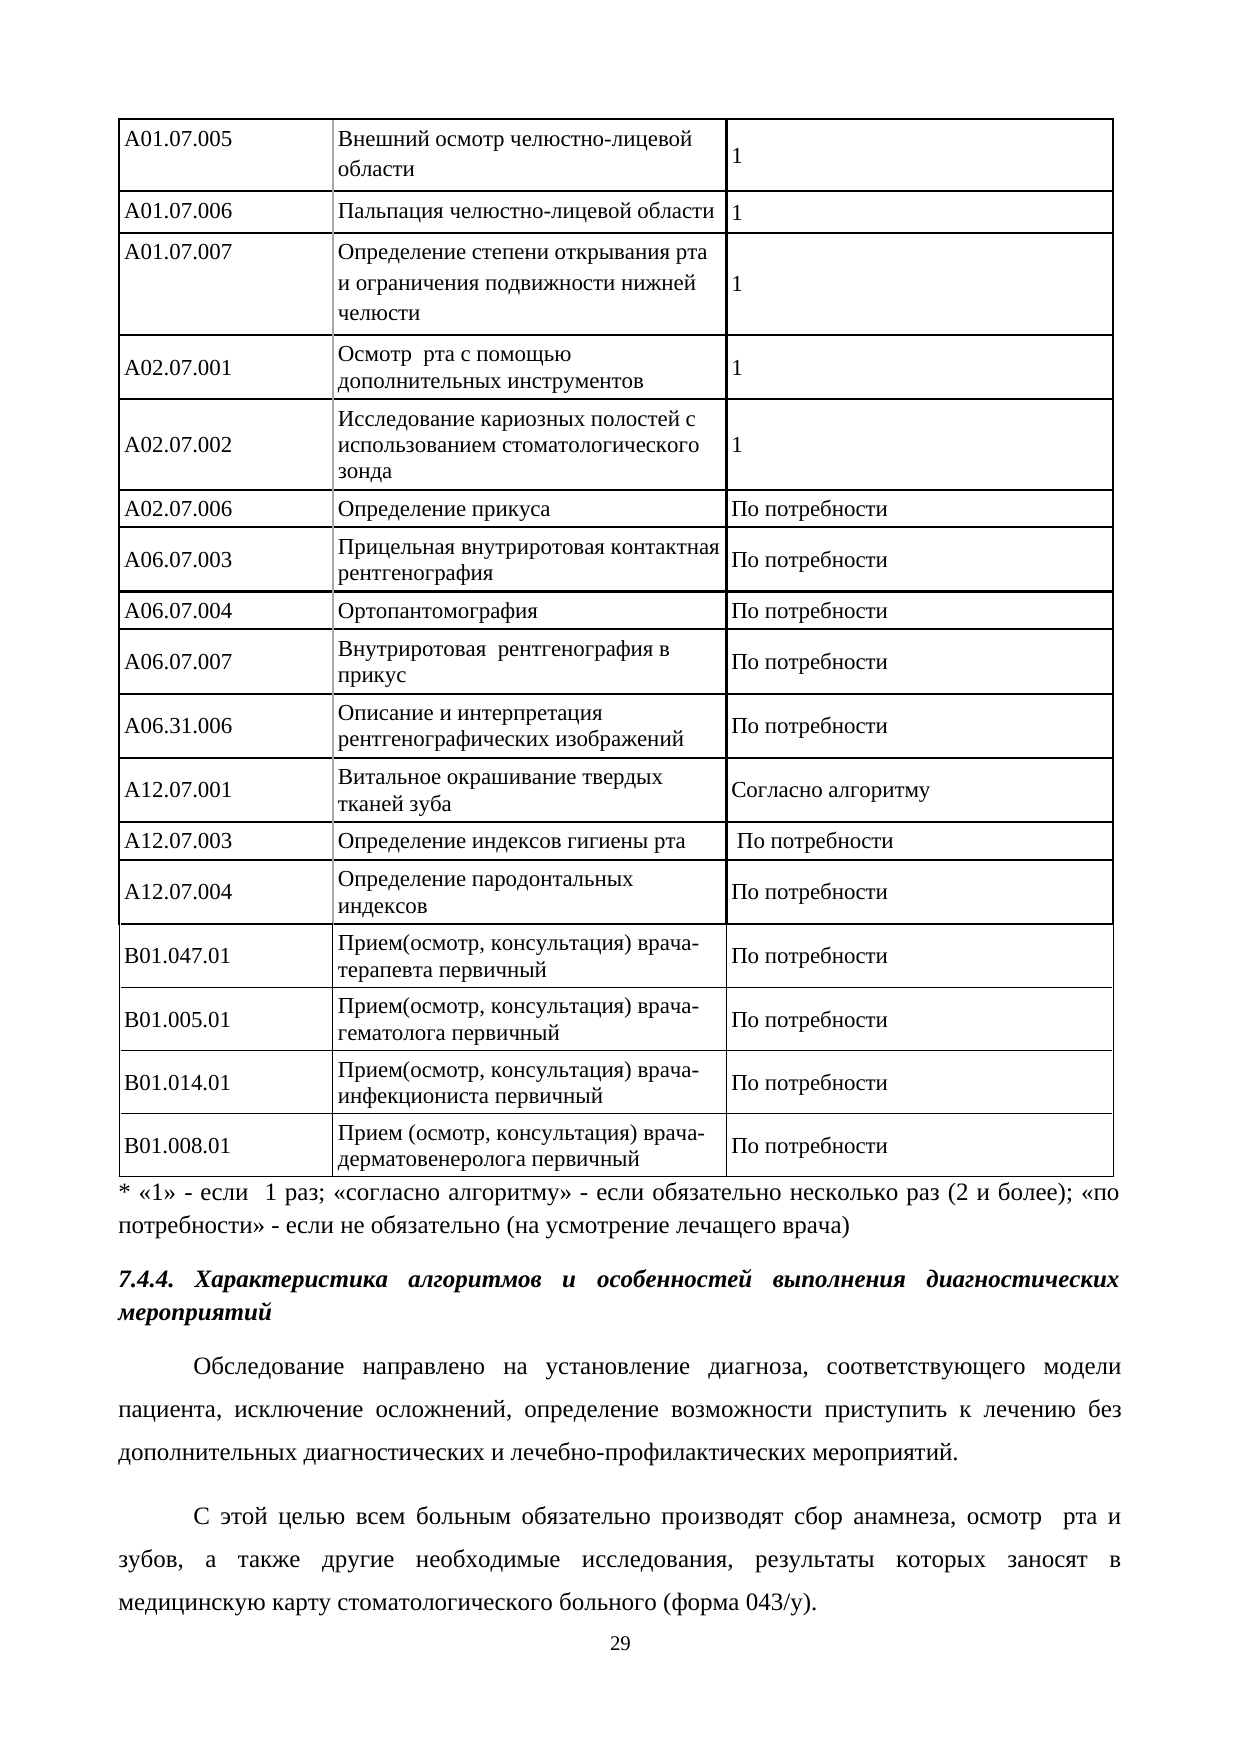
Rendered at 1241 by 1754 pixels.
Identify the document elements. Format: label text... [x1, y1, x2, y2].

table_cell Исследование кариозных полостей с использованием стоматологического зонда [334, 400, 725, 488]
table_cell Осмотр рта с помощью дополнительных инструментов [334, 336, 725, 398]
table_cell По потребности [727, 1113, 1113, 1176]
table_cell А02.07.002 [120, 400, 332, 488]
table_cell 1 [728, 120, 1112, 190]
table_cell A01.07.006 [120, 192, 332, 232]
table_cell По потребности [728, 491, 1112, 526]
text С этой целью всем больным обязательно производят сбор анамнеза, осмотр рта и зубов, а также другие необходимые исследования, результаты которых заносят в медицинскую карту стоматологического больного (форма 043/у). [118, 1501, 1122, 1616]
table_cell А12.07.003 [120, 823, 332, 858]
table_cell По потребности [728, 593, 1112, 628]
table_cell A06.07.003 [120, 528, 332, 590]
table_cell Согласно алгоритму [728, 759, 1112, 821]
table_cell По потребности [728, 528, 1112, 590]
table_cell По потребности [728, 861, 1112, 923]
table_cell Определение степени открывания рта и ограничения подвижности нижней челюсти [334, 234, 725, 334]
table_cell Прием(осмотр, консультация) врача-терапевта первичный [333, 925, 726, 987]
table_cell Пальпация челюстно-лицевой области [334, 192, 725, 232]
table_cell По потребности [727, 987, 1113, 1050]
table_cell A06.07.004 [120, 593, 332, 628]
table_cell А12.07.001 [120, 759, 332, 821]
table_cell А06.07.007 [120, 630, 332, 692]
table_cell Определение индексов гигиены рта [334, 823, 725, 858]
table_cell А02.07.001 [120, 336, 332, 398]
table_cell Внутриротовая рентгенография в прикус [334, 630, 725, 692]
table_cell По потребности [728, 630, 1112, 692]
table_cell Прием(осмотр, консультация) врача-инфекциониста первичный [333, 1051, 726, 1113]
table_cell 1 [728, 400, 1112, 488]
table_cell Описание и интерпретация рентгенографических изображений [334, 695, 725, 757]
table_cell В01.047.01 [120, 924, 332, 987]
table_cell A01.07.005 [120, 120, 332, 190]
table_cell Ортопантомография [334, 593, 725, 628]
table_cell 1 [728, 234, 1112, 334]
table_cell По потребности [727, 925, 1113, 987]
table_cell 1 [728, 192, 1112, 232]
table_cell А12.07.004 [120, 861, 332, 923]
table_cell Прицельная внутриротовая контактная рентгенография [334, 528, 725, 590]
table_cell По потребности [728, 823, 1112, 858]
table_cell В01.005.01 [120, 988, 332, 1050]
table_cell Определение пародонтальных индексов [334, 861, 725, 923]
table_cell В01.014.01 [120, 1051, 332, 1113]
table_cell Витальное окрашивание твердых тканей зуба [334, 759, 725, 821]
table_cell Внешний осмотр челюстно-лицевой области [334, 120, 725, 190]
table_cell В01.008.01 [120, 1114, 332, 1176]
table_cell 1 [728, 336, 1112, 398]
text 7.4.4. Характеристика алгоритмов и особенностей выполнения диагностических мероприятий [118, 1264, 1122, 1326]
text * «1» - если 1 раз; «согласно алгоритму» - если обязательно несколько раз (2 и более); «по потребности» - если не обязательно (на усмотрение лечащего врача) [118, 1177, 1122, 1239]
table_cell По потребности [728, 695, 1112, 757]
table_cell По потребности [727, 1050, 1113, 1113]
table_cell Определение прикуса [334, 491, 725, 526]
table_cell A06.31.006 [120, 695, 332, 757]
table_cell А02.07.006 [120, 491, 332, 526]
table_cell Прием (осмотр, консультация) врача-дерматовенеролога первичный [333, 1114, 726, 1176]
text Обследование направлено на установление диагноза, соответствующего модели пациента, исключение осложнений, определение возможности приступить к лечению без дополнительных диагностических и лечебно-профилактических мероприятий. [118, 1351, 1122, 1466]
table_cell Прием(осмотр, консультация) врача-гематолога первичный [333, 988, 726, 1050]
table_cell A01.07.007 [120, 234, 332, 334]
